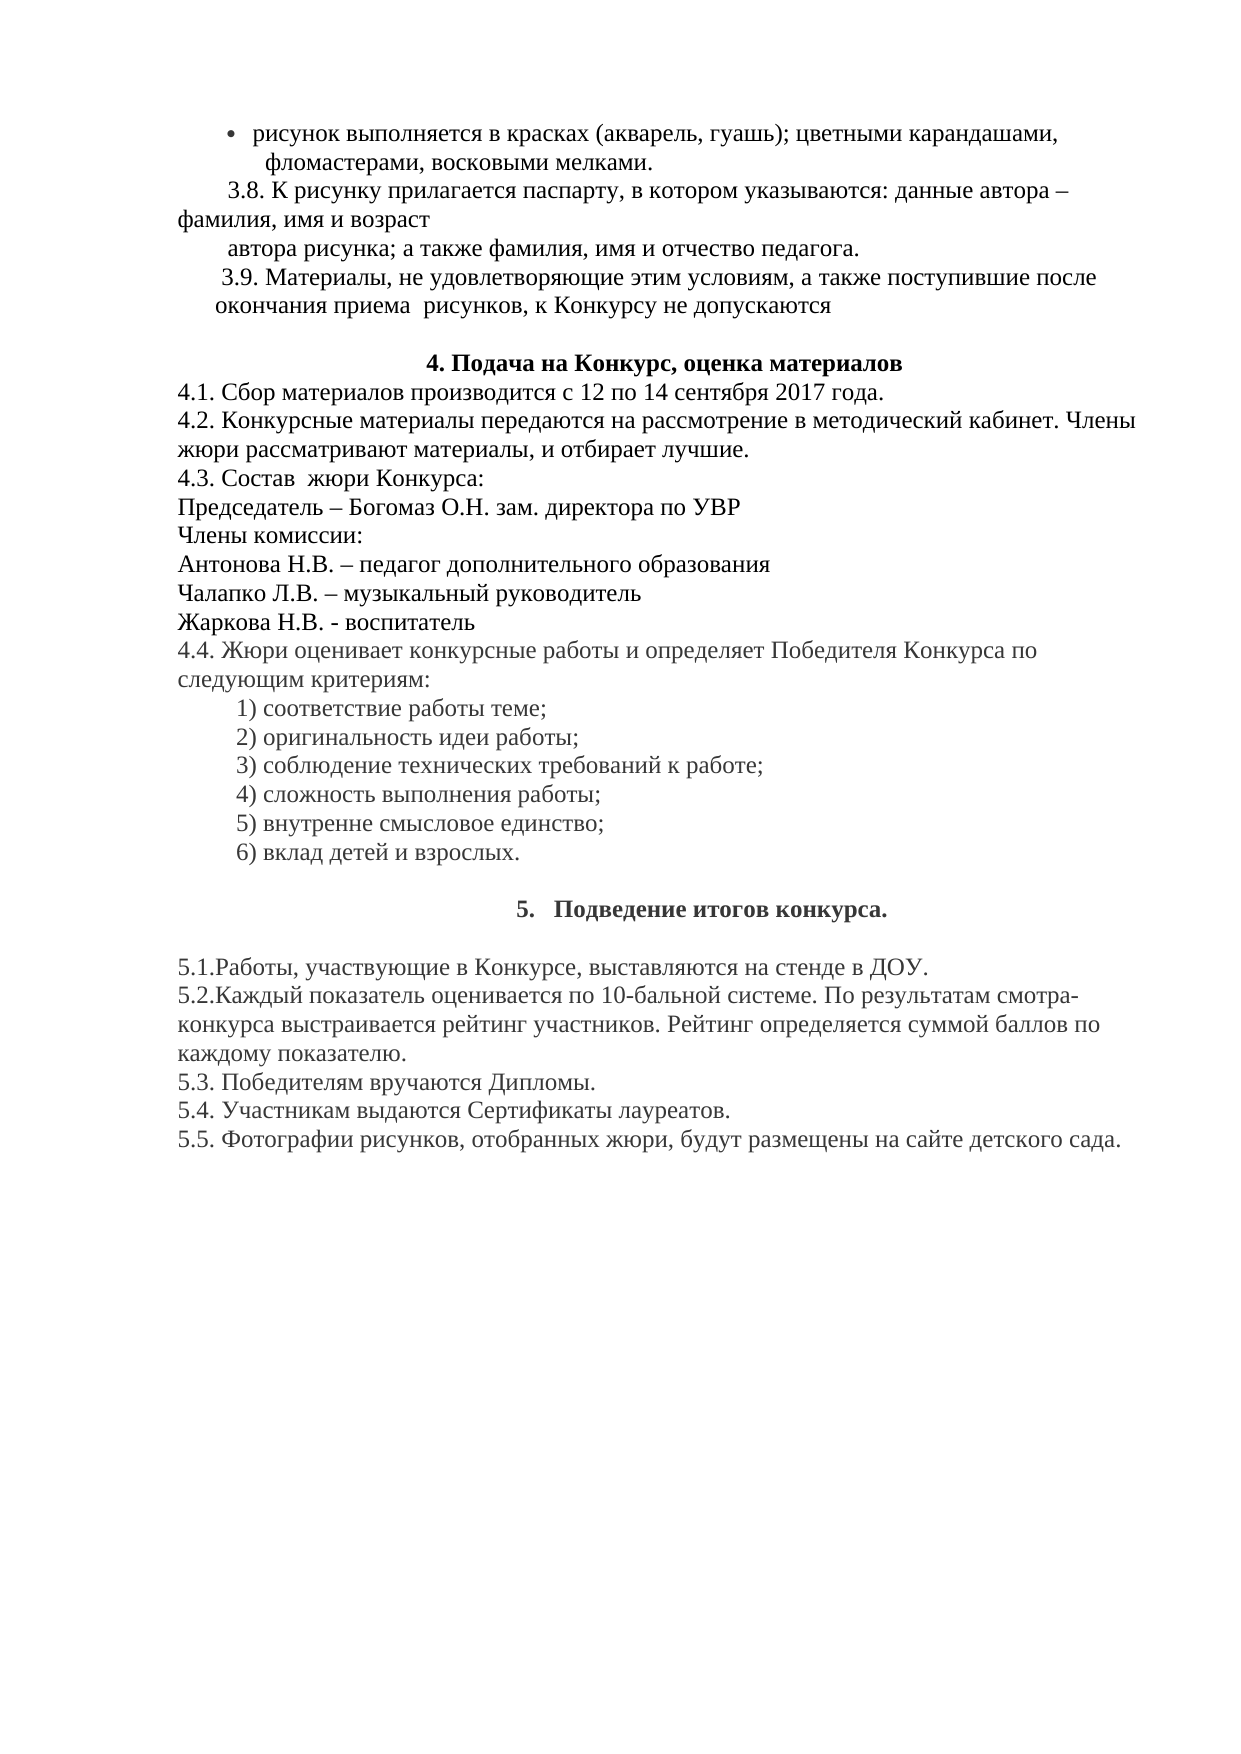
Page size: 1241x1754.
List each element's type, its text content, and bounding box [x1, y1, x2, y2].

text 4.4. Жюри оценивает конкурсные работы и определяет Победителя Конкурса по следующим критериям: [177, 636, 1152, 693]
text 5.4. Участникам выдаются Сертификаты лауреатов. [177, 1096, 1152, 1124]
text 1) соответствие работы теме; [236, 693, 1152, 722]
text Чалапко Л.В. – музыкальный руководитель [177, 578, 1152, 607]
text 5.3. Победителям вручаются Дипломы. [177, 1067, 1152, 1096]
text 4) сложность выполнения работы; [236, 779, 1152, 808]
text автора рисунка; а также фамилия, имя и отчество педагога. [177, 233, 1152, 262]
text 4.1. Сбор материалов производится с 12 по 14 сентября 2017 года. [177, 377, 1152, 406]
text Председатель – Богомаз О.Н. зам. директора по УВР [177, 492, 1152, 521]
text 4.2. Конкурсные материалы передаются на рассмотрение в методический кабинет. Члены жюри рассматривают материалы, и отбирает лучшие. [177, 406, 1152, 463]
text 5.5. Фотографии рисунков, отобранных жюри, будут размещены на сайте детского сада. [177, 1124, 1152, 1153]
text Антонова Н.В. – педагог дополнительного образования [177, 549, 1152, 578]
list Подведение итогов конкурса. [252, 894, 1152, 923]
text Члены комиссии: [177, 521, 1152, 549]
text 2) оригинальность идеи работы; [236, 722, 1152, 751]
text 4. Подача на Конкурс, оценка материалов [177, 348, 1152, 377]
text 3.9. Материалы, не удовлетворяющие этим условиям, а также поступившие после окончания приема рисунков, к Конкурсу не допускаются [215, 262, 1152, 319]
text Жаркова Н.В. - воспитатель [177, 607, 1152, 636]
text 6) вклад детей и взрослых. [236, 837, 1152, 866]
text 5) внутренне смысловое единство; [236, 808, 1152, 837]
text 4.3. Состав жюри Конкурса: [177, 463, 1152, 492]
list рисунок выполняется в красках (акварель, гуашь); цветными карандашами, фломастерами, восковыми мелками. [227, 118, 1152, 176]
text 3.8. К рисунку прилагается паспарту, в котором указываются: данные автора – фамилия, имя и возраст [177, 176, 1152, 233]
text 5.2.Каждый показатель оценивается по 10-бальной системе. По результатам смотра-конкурса выстраивается рейтинг участников. Рейтинг определяется суммой баллов по каждому показателю. [177, 981, 1152, 1067]
text 5.1.Работы, участвующие в Конкурсе, выставляются на стенде в ДОУ. [177, 952, 1152, 981]
text 3) соблюдение технических требований к работе; [236, 751, 1152, 779]
